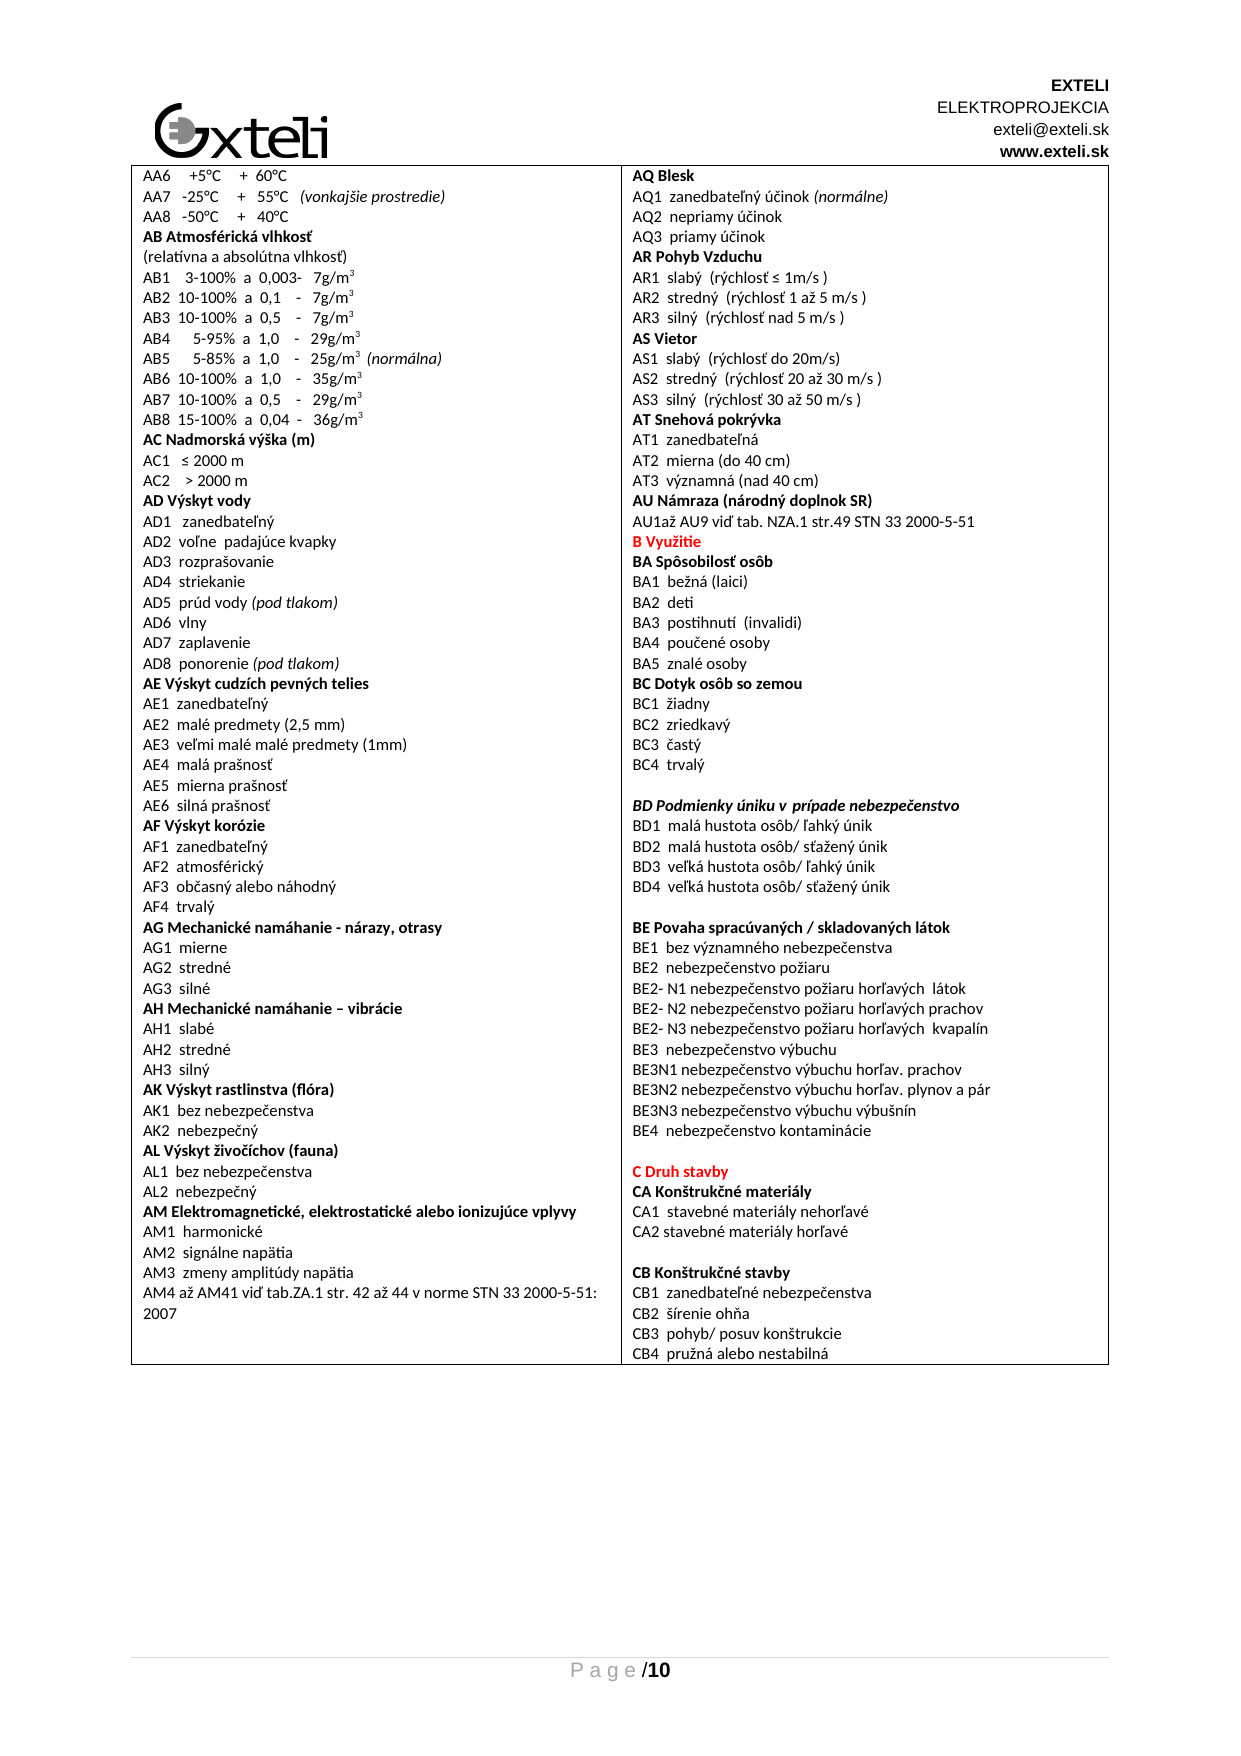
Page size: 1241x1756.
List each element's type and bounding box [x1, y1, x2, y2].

table_header [132, 166, 621, 1364]
table_header [622, 166, 1108, 1364]
